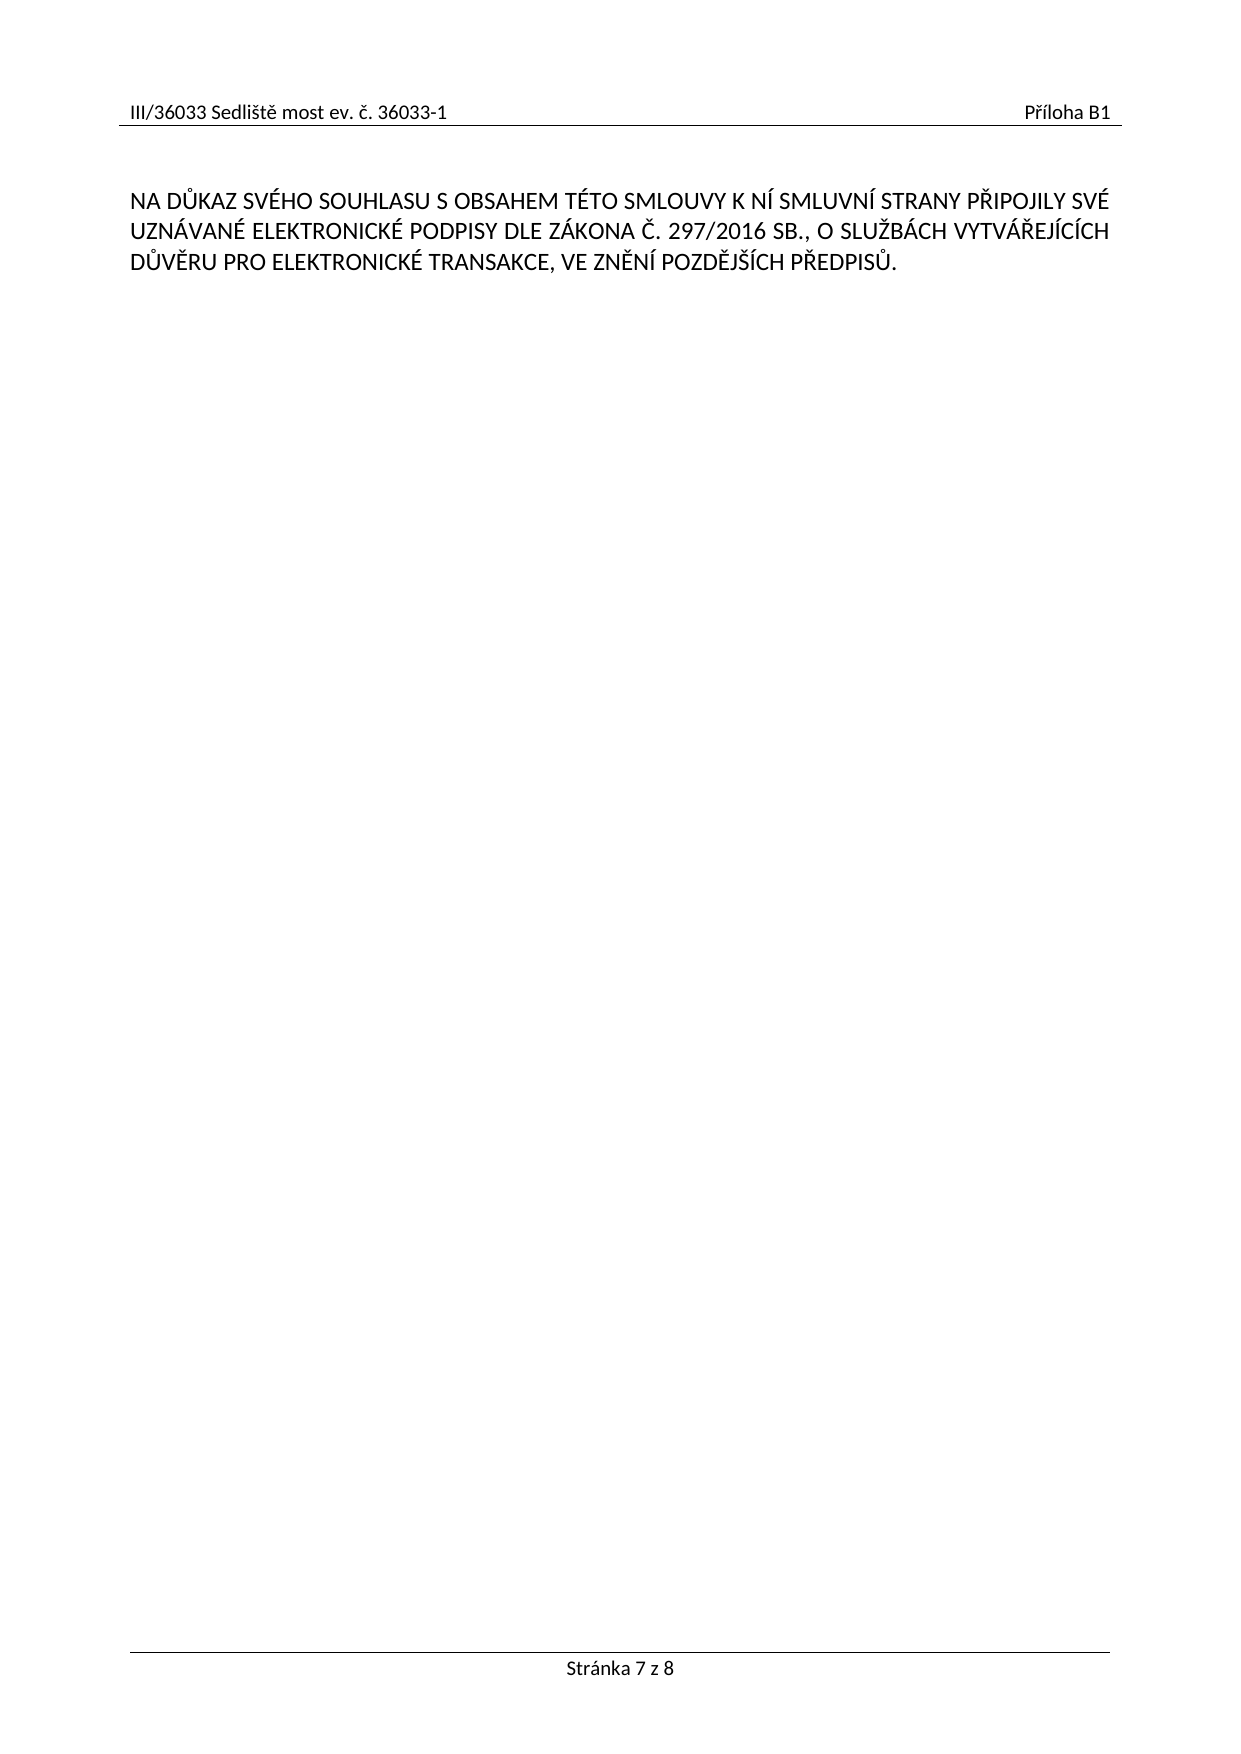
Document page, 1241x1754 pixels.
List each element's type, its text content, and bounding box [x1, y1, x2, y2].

text NA DŮKAZ SVÉHO SOUHLASU S OBSAHEM TÉTO smlouvy K NÍ SMLUVNÍ STRANY PŘIPOJILY SVÉ UZNÁVANÉ ELEKTRONICKÉ PODPISY DLE ZÁKONA Č. 297/2016 SB., O SLUŽBÁCH VYTVÁŘEJÍCÍCH DŮVĚRU PRO ELEKTRONICKÉ TRANSAKCE, VE ZNĚNÍ POZDĚJŠÍCH PŘEDPISŮ. [130, 185, 1110, 277]
